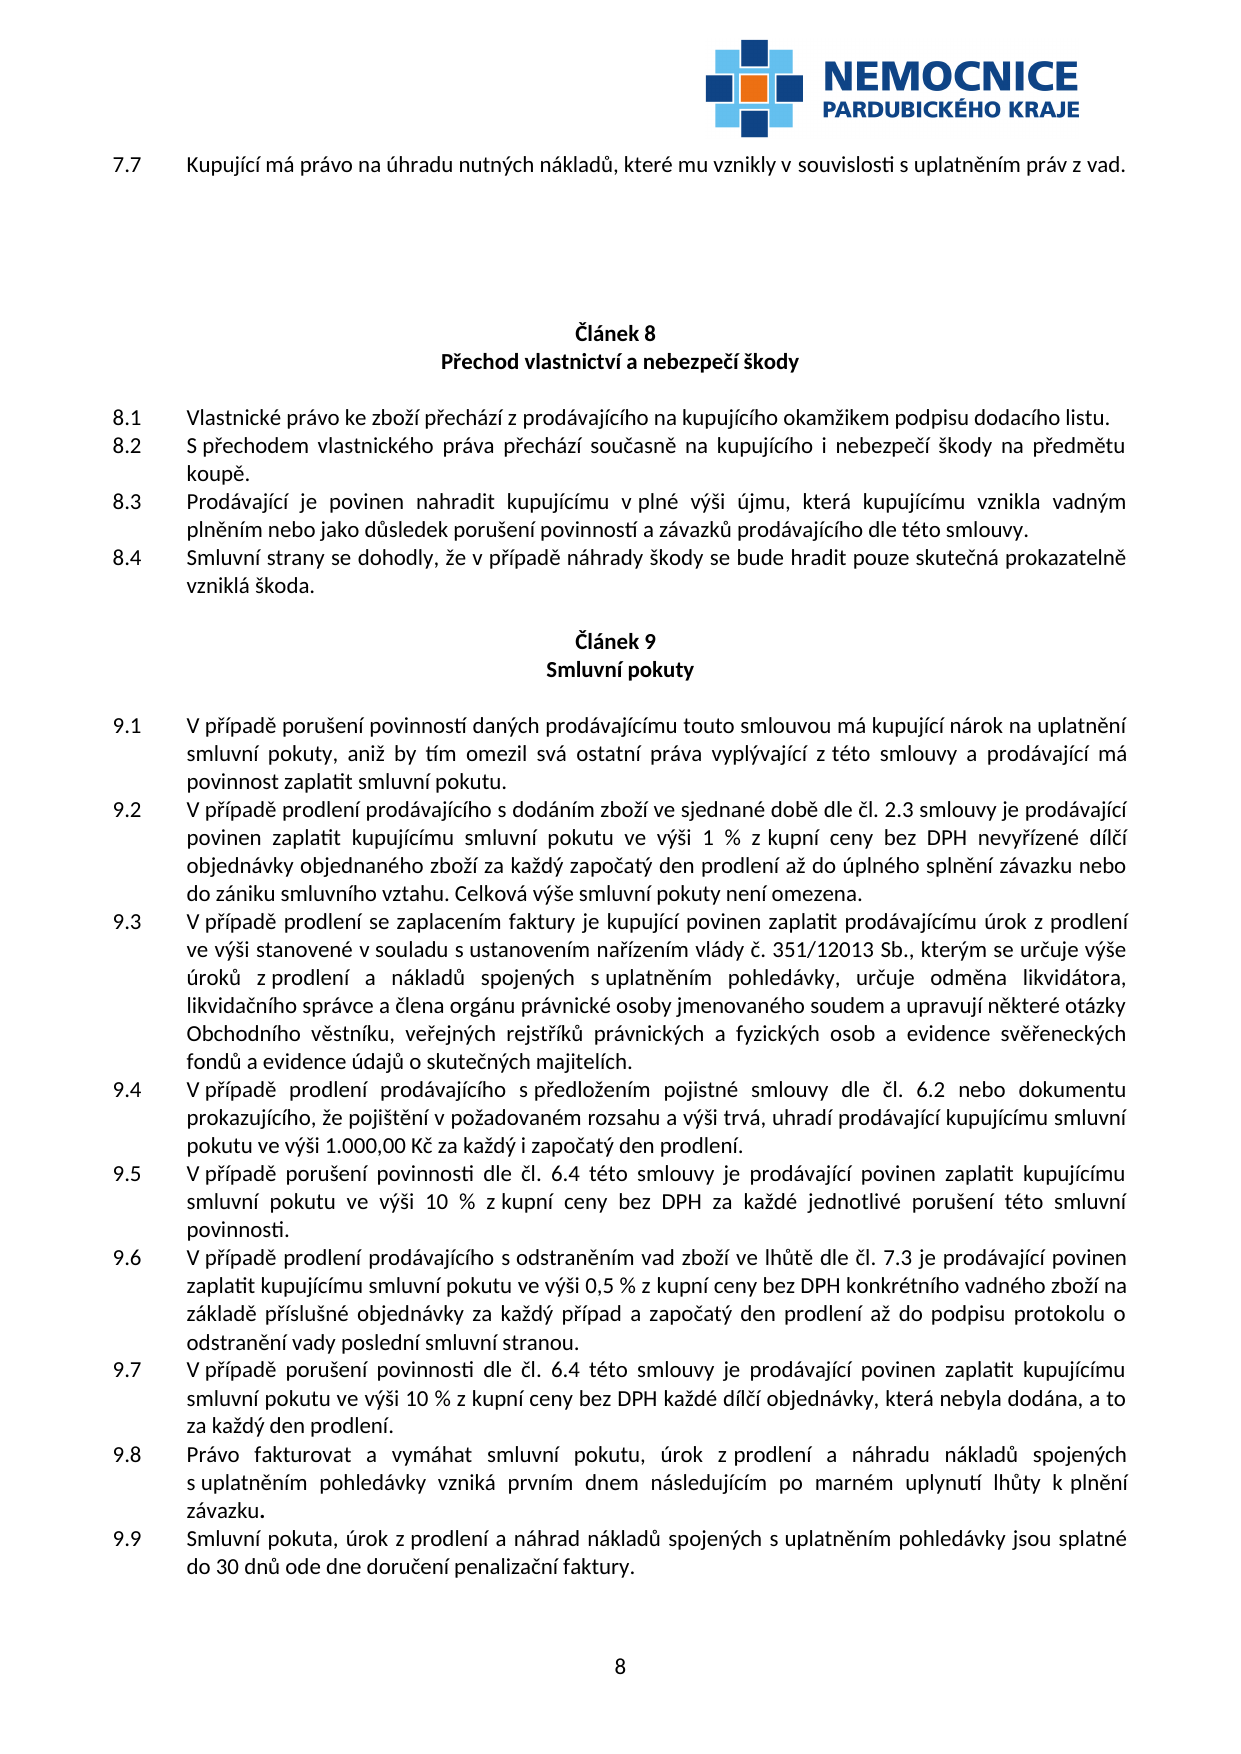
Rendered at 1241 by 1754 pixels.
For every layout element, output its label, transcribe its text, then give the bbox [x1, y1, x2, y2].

list V případě porušení povinností daných prodávajícímu touto smlouvou má kupující nárok na uplatnění smluvní pokuty, aniž by tím omezil svá ostatní práva vyplývající z této smlouvy a prodávající má povinnost zaplatit smluvní pokutu. [112, 711, 1128, 795]
list V případě prodlení se zaplacením faktury je kupující povinen zaplatit prodávajícímu úrok z prodlení ve výši stanovené v souladu s ustanovením nařízením vlády č. 351/12013 Sb., kterým se určuje výše úroků z prodlení a nákladů spojených s uplatněním pohledávky, určuje odměna likvidátora, likvidačního správce a člena orgánu právnické osoby jmenovaného soudem a upravují některé otázky Obchodního věstníku, veřejných rejstříků právnických a fyzických osob a evidence svěřeneckých fondů a evidence údajů o skutečných majitelích. [112, 907, 1128, 1075]
list Prodávající je povinen nahradit kupujícímu v plné výši újmu, která kupujícímu vznikla vadným plněním nebo jako důsledek porušení povinností a závazků prodávajícího dle této smlouvy. [112, 487, 1128, 543]
text Smluvní pokuty [112, 655, 1128, 683]
list V případě porušení povinnosti dle čl. 6.4 této smlouvy je prodávající povinen zaplatit kupujícímu smluvní pokutu ve výši 10 % z kupní ceny bez DPH za každé jednotlivé porušení této smluvní povinnosti. [112, 1159, 1128, 1243]
list V případě prodlení prodávajícího s odstraněním vad zboží ve lhůtě dle čl. 7.3 je prodávající povinen zaplatit kupujícímu smluvní pokutu ve výši 0,5 % z kupní ceny bez DPH konkrétního vadného zboží na základě příslušné objednávky za každý případ a započatý den prodlení až do podpisu protokolu o odstranění vady poslední smluvní stranou. [112, 1243, 1128, 1356]
list S přechodem vlastnického práva přechází současně na kupujícího i nebezpečí škody na předmětu koupě. [112, 431, 1128, 487]
picture [704, 38, 1079, 139]
list Smluvní strany se dohodly, že v případě náhrady škody se bude hradit pouze skutečná prokazatelně vzniklá škoda. [112, 543, 1128, 599]
list V případě porušení povinnosti dle čl. 6.4 této smlouvy je prodávající povinen zaplatit kupujícímu smluvní pokutu ve výši 10 % z kupní ceny bez DPH každé dílčí objednávky, která nebyla dodána, a to za každý den prodlení. [112, 1356, 1128, 1440]
list Smluvní pokuta, úrok z prodlení a náhrad nákladů spojených s uplatněním pohledávky jsou splatné do 30 dnů ode dne doručení penalizační faktury. [112, 1524, 1128, 1580]
text Přechod vlastnictví a nebezpečí škody [112, 347, 1128, 375]
list Vlastnické právo ke zboží přechází z prodávajícího na kupujícího okamžikem podpisu dodacího listu. [112, 403, 1128, 431]
list V případě prodlení prodávajícího s dodáním zboží ve sjednané době dle čl. 2.3 smlouvy je prodávající povinen zaplatit kupujícímu smluvní pokutu ve výši 1 % z kupní ceny bez DPH nevyřízené dílčí objednávky objednaného zboží za každý započatý den prodlení až do úplného splnění závazku nebo do zániku smluvního vztahu. Celková výše smluvní pokuty není omezena. [112, 795, 1128, 907]
list Kupující má právo na úhradu nutných nákladů, které mu vznikly v souvislosti s uplatněním práv z vad. [112, 150, 1128, 178]
list Právo fakturovat a vymáhat smluvní pokutu, úrok z prodlení a náhradu nákladů spojených s uplatněním pohledávky vzniká prvním dnem následujícím po marném uplynutí lhůty k plnění závazku. [112, 1440, 1128, 1524]
list V případě prodlení prodávajícího s předložením pojistné smlouvy dle čl. 6.2 nebo dokumentu prokazujícího, že pojištění v požadovaném rozsahu a výši trvá, uhradí prodávající kupujícímu smluvní pokutu ve výši 1.000,00 Kč za každý i započatý den prodlení. [112, 1075, 1128, 1159]
